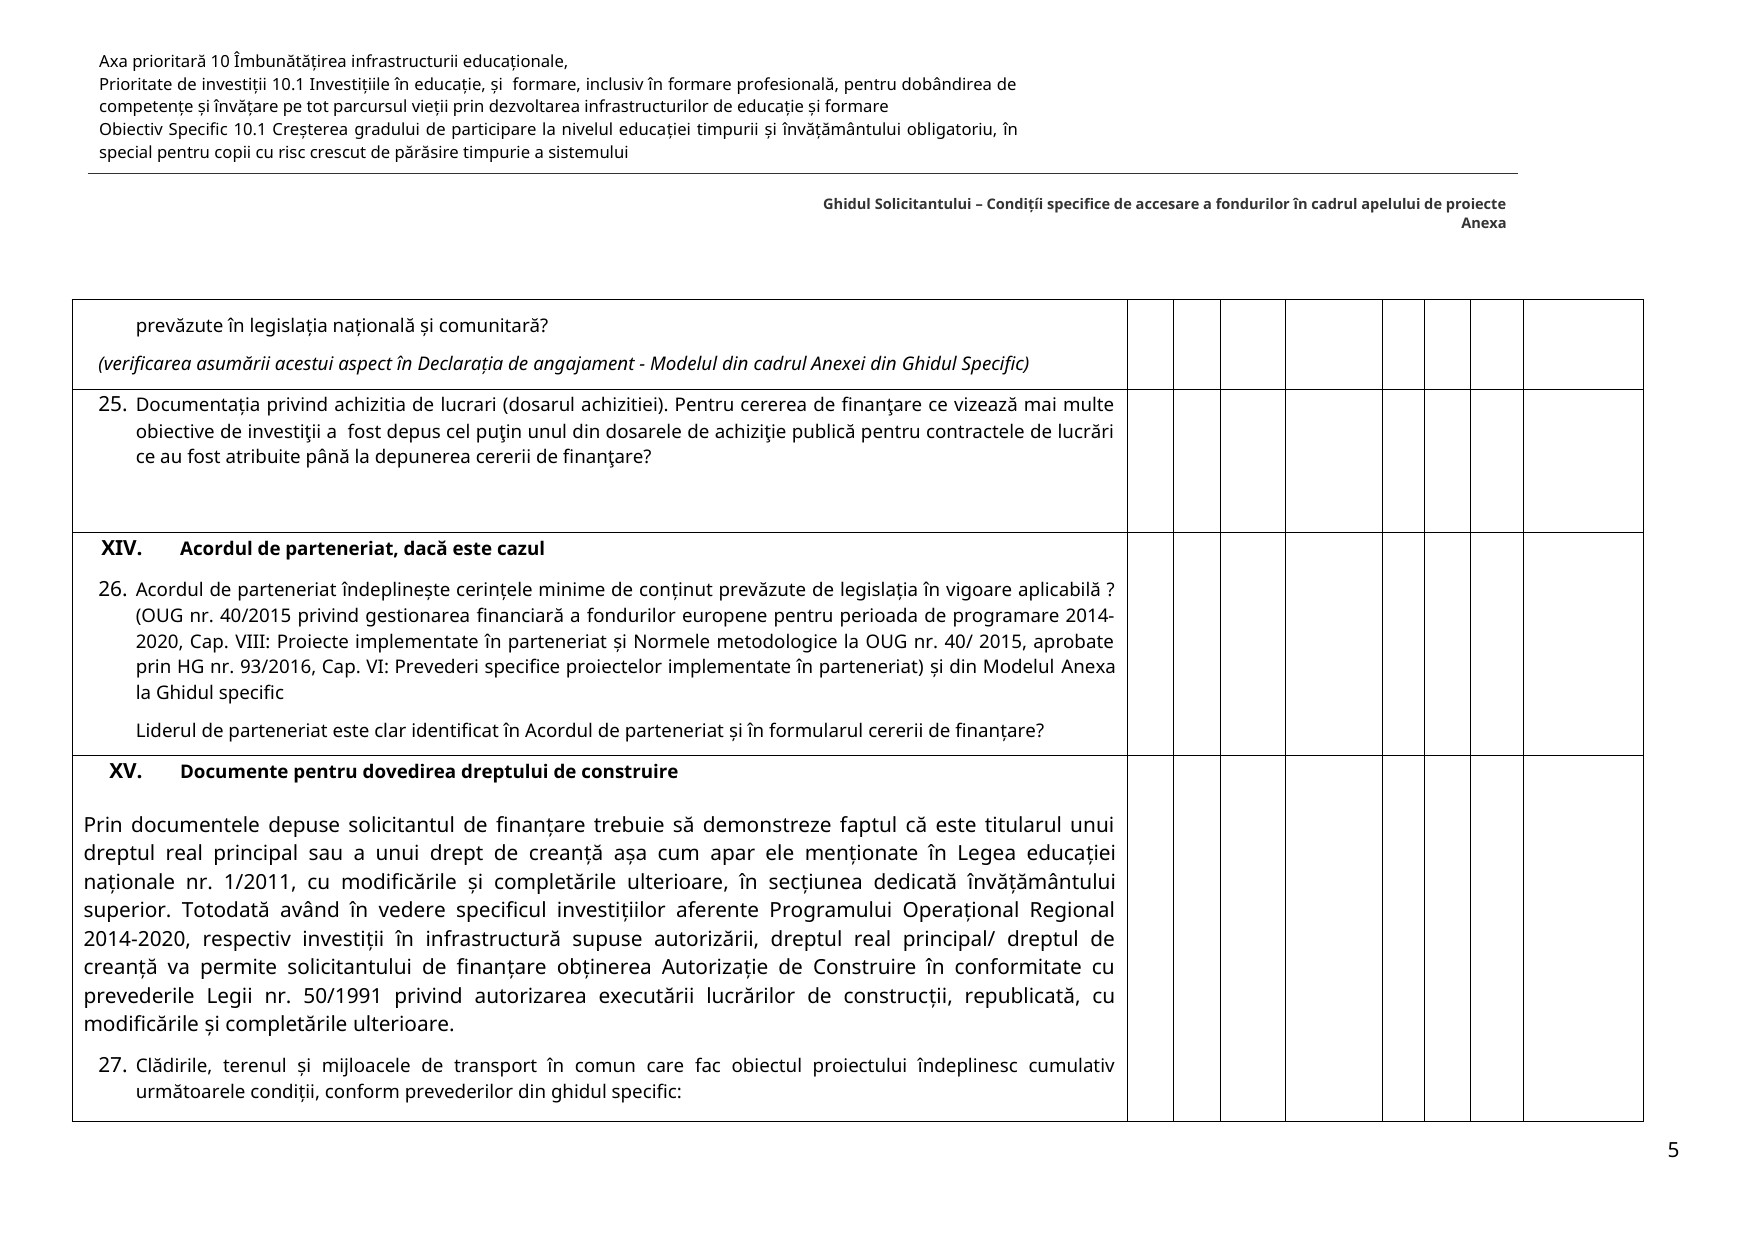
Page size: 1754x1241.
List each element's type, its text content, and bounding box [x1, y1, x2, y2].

table_cell [1174, 756, 1220, 1121]
table_cell [1174, 300, 1220, 388]
table_cell [1524, 756, 1643, 1121]
table_cell [1524, 533, 1643, 755]
table_cell [1128, 300, 1173, 388]
table_cell [1471, 390, 1523, 532]
table_cell [1425, 390, 1470, 532]
table_cell [1221, 533, 1285, 755]
table_cell [1128, 756, 1173, 1121]
table_cell [1425, 533, 1470, 755]
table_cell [73, 300, 1127, 388]
table_cell [1128, 390, 1173, 532]
table_cell [1174, 390, 1220, 532]
table_cell [1383, 390, 1424, 532]
table_cell [1286, 300, 1382, 388]
table_cell [1286, 390, 1382, 532]
table_cell [1221, 756, 1285, 1121]
table_cell [1425, 300, 1470, 388]
table_cell [1286, 533, 1382, 755]
table_cell [1383, 756, 1424, 1121]
table_cell [1471, 533, 1523, 755]
table_cell [1221, 390, 1285, 532]
table_cell [1383, 300, 1424, 388]
table_cell [1286, 756, 1382, 1121]
table_cell [1383, 533, 1424, 755]
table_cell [73, 756, 1127, 1121]
table_cell Acordul de parteneriat, dacă este cazul Acordul de parteneriat îndeplinește cerințele minime de conţinut prevăzute de legislația în vigoare aplicabilă ? (OUG nr. 40/2015 privind gestionarea financiară a fondurilor europene pentru perioada de programare 2014-2020, Cap. VIII: Proiecte implementate în parteneriat și Normele metodologice la OUG nr. 40/ 2015, aprobate prin HG nr. 93/2016, Cap. VI: Prevederi specifice proiectelor implementate în parteneriat) şi din Modelul Anexa la Ghidul specific Liderul de parteneriat este clar identificat în Acordul de parteneriat şi în formularul cererii de finanţare? [73, 533, 1127, 755]
table_cell [1524, 300, 1643, 388]
table_cell [1221, 300, 1285, 388]
table_cell [1425, 756, 1470, 1121]
table_cell [1524, 390, 1643, 532]
table_cell [1174, 533, 1220, 755]
table_cell [1471, 756, 1523, 1121]
table_cell [1471, 300, 1523, 388]
table_cell Documentația privind achizitia de lucrari (dosarul achizitiei). Pentru cererea de finanţare ce vizează mai multe obiective de investiţii a fost depus cel puţin unul din dosarele de achiziţie publică pentru contractele de lucrări ce au fost atribuite până la depunerea cererii de finanţare? [73, 390, 1127, 532]
table_cell [1128, 533, 1173, 755]
